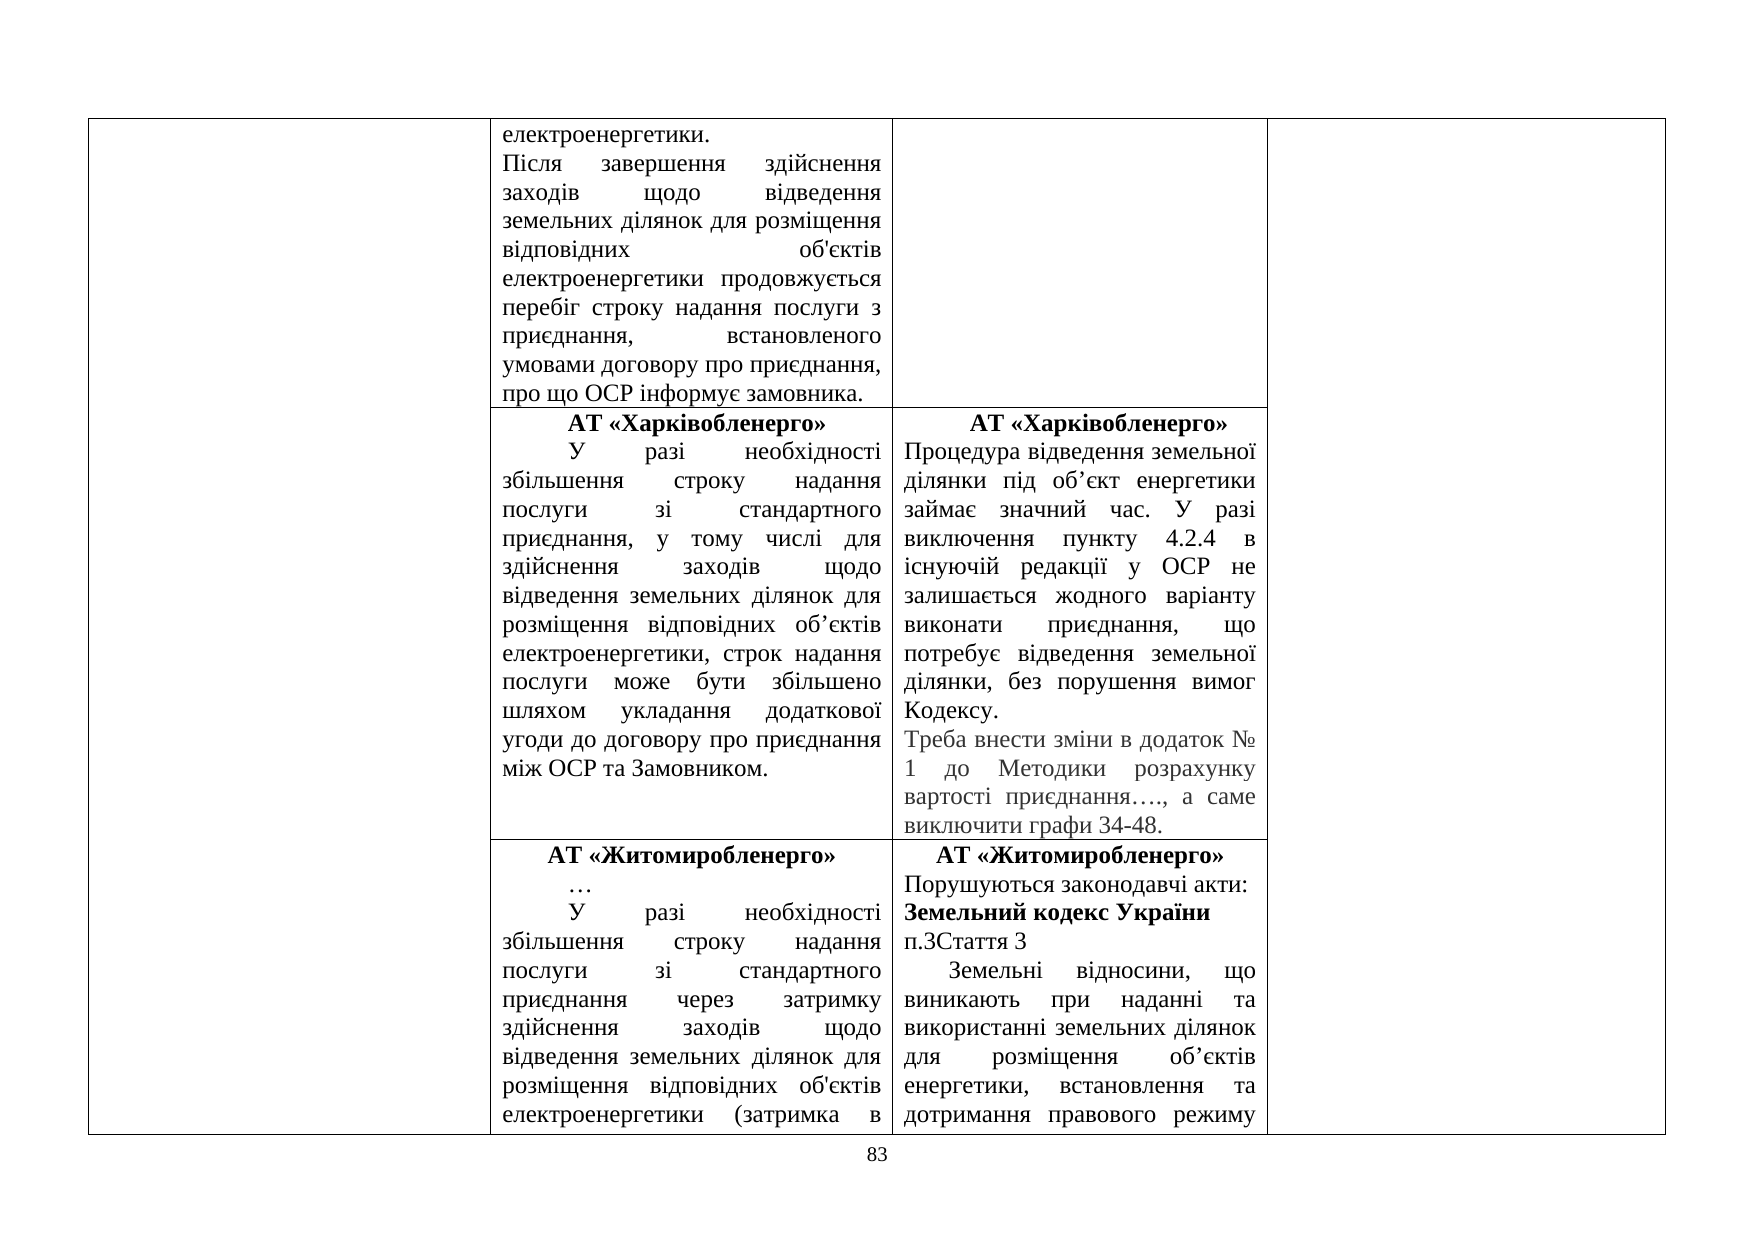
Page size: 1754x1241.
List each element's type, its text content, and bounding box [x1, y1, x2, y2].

table_cell АТ «Харківобленерго» Процедура відведення земельної ділянки під об’єкт енергетики займає значний час. У разі виключення пункту 4.2.4 в існуючій редакції у ОСР не залишається жодного варіанту виконати приєднання, що потребує відведення земельної ділянки, без порушення вимог Кодексу. Треба внести зміни в додаток № 1 до Методики розрахунку вартості приєднання…., а саме виключити графи 34-48. [893, 408, 1267, 839]
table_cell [893, 840, 1267, 1134]
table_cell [491, 840, 892, 1134]
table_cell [893, 119, 1267, 407]
table_cell АТ «Харківобленерго» У разі необхідності збільшення строку надання послуги зі стандартного приєднання, у тому числі для здійснення заходів щодо відведення земельних ділянок для розміщення відповідних об’єктів електроенергетики, строк надання послуги може бути збільшено шляхом укладання додаткової угоди до договору про приєднання між ОСР та Замовником. [491, 408, 892, 839]
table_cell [491, 119, 892, 407]
